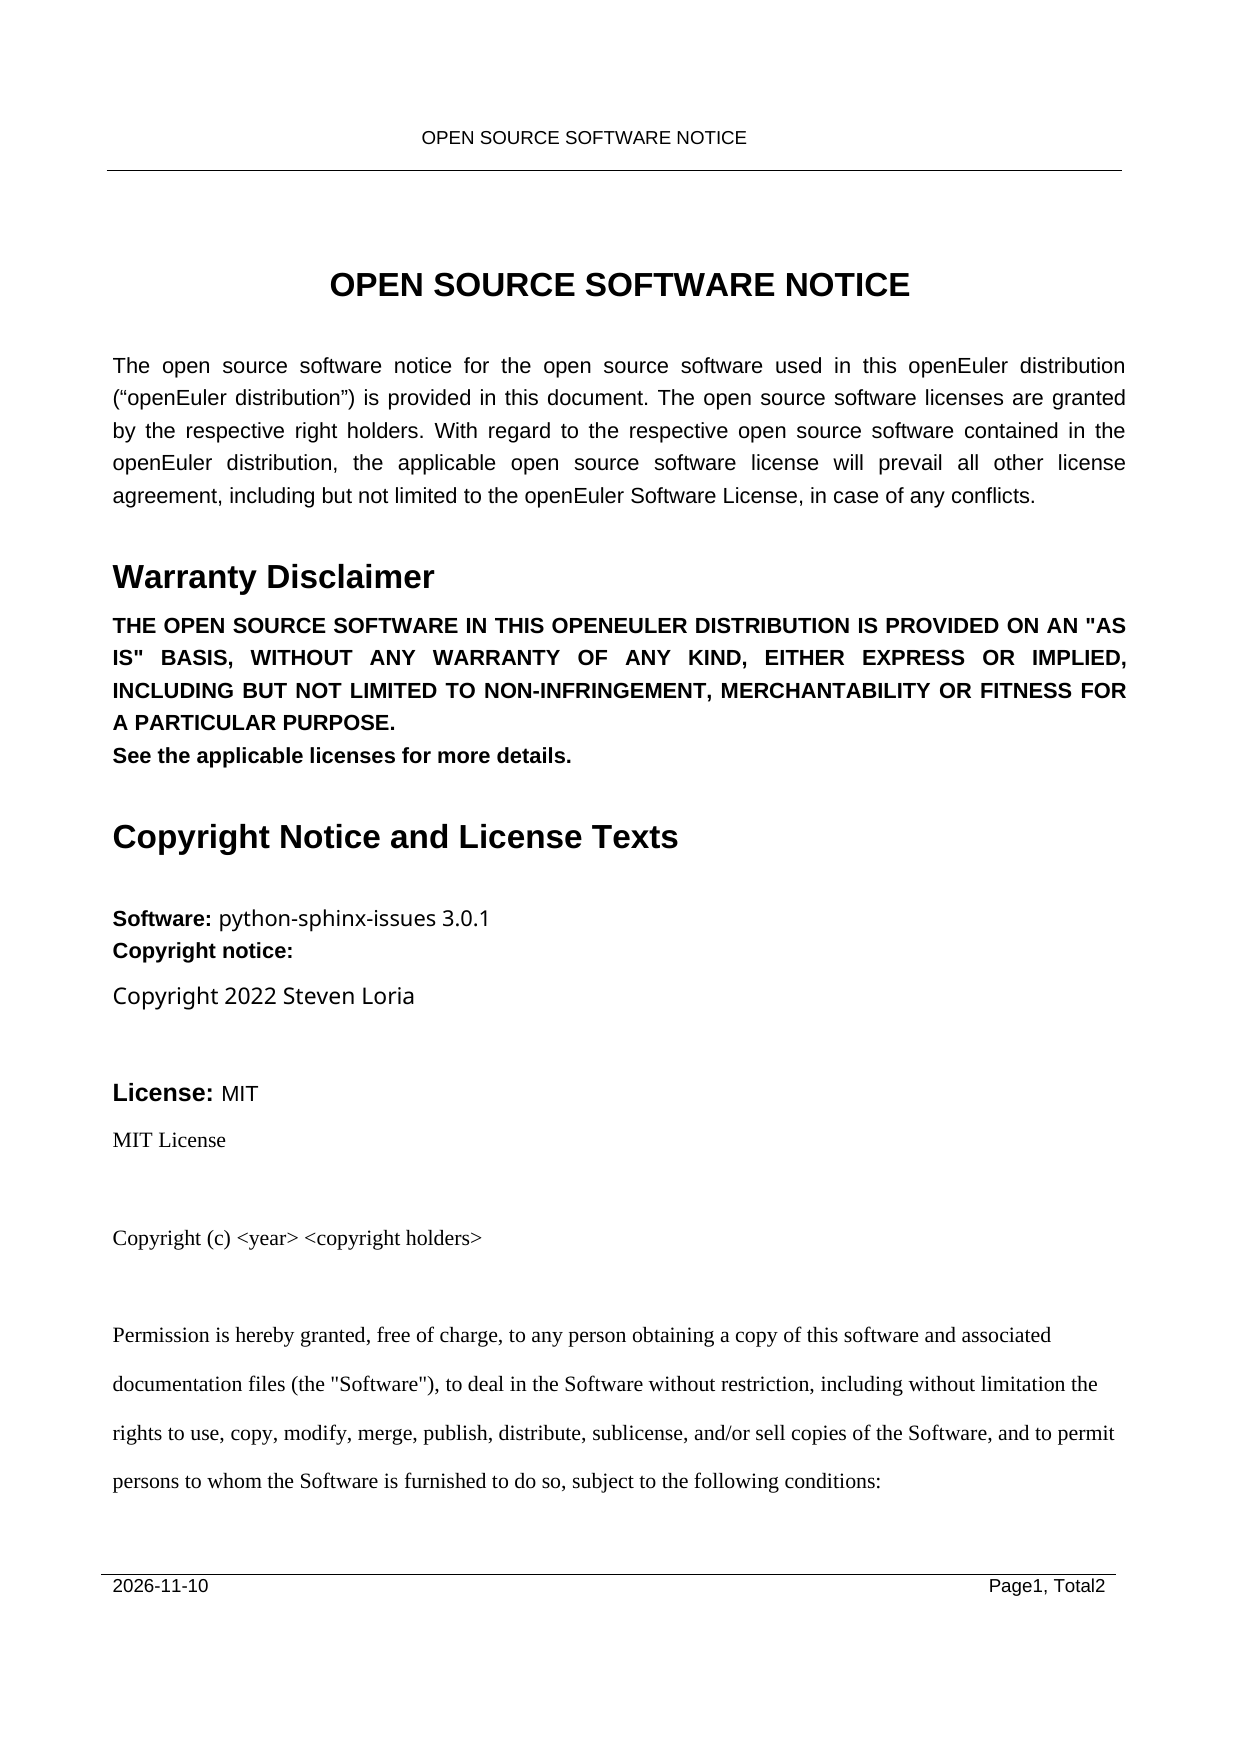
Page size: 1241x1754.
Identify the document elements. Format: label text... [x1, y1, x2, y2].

text THE OPEN SOURCE SOFTWARE IN THIS OPENEULER DISTRIBUTION IS PROVIDED ON AN "AS IS" BASIS, WITHOUT ANY WARRANTY OF ANY KIND, EITHER EXPRESS OR IMPLIED, INCLUDING BUT NOT LIMITED TO NON-INFRINGEMENT, MERCHANTABILITY OR FITNESS FOR A PARTICULAR PURPOSE. See the applicable licenses for more details. [112, 609, 1128, 771]
text Copyright Notice and License Texts [112, 804, 1128, 869]
text Copyright notice: [112, 934, 1128, 966]
text Warranty Disclaimer [112, 544, 1128, 609]
text OPEN SOURCE SOFTWARE NOTICE [112, 251, 1128, 316]
text License: MIT [112, 1077, 1128, 1109]
text Copyright 2022 Steven Loria [112, 979, 1128, 1060]
text The open source software notice for the open source software used in this openEuler distribution (“openEuler distribution”) is provided in this document. The open source software licenses are granted by the respective right holders. With regard to the respective open source software contained in the openEuler distribution, the applicable open source software license will prevail all other license agreement, including but not limited to the openEuler Software License, in case of any conflicts. [112, 349, 1128, 511]
text Software: python-sphinx-issues 3.0.1 [112, 901, 1128, 934]
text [112, 1123, 1128, 1497]
